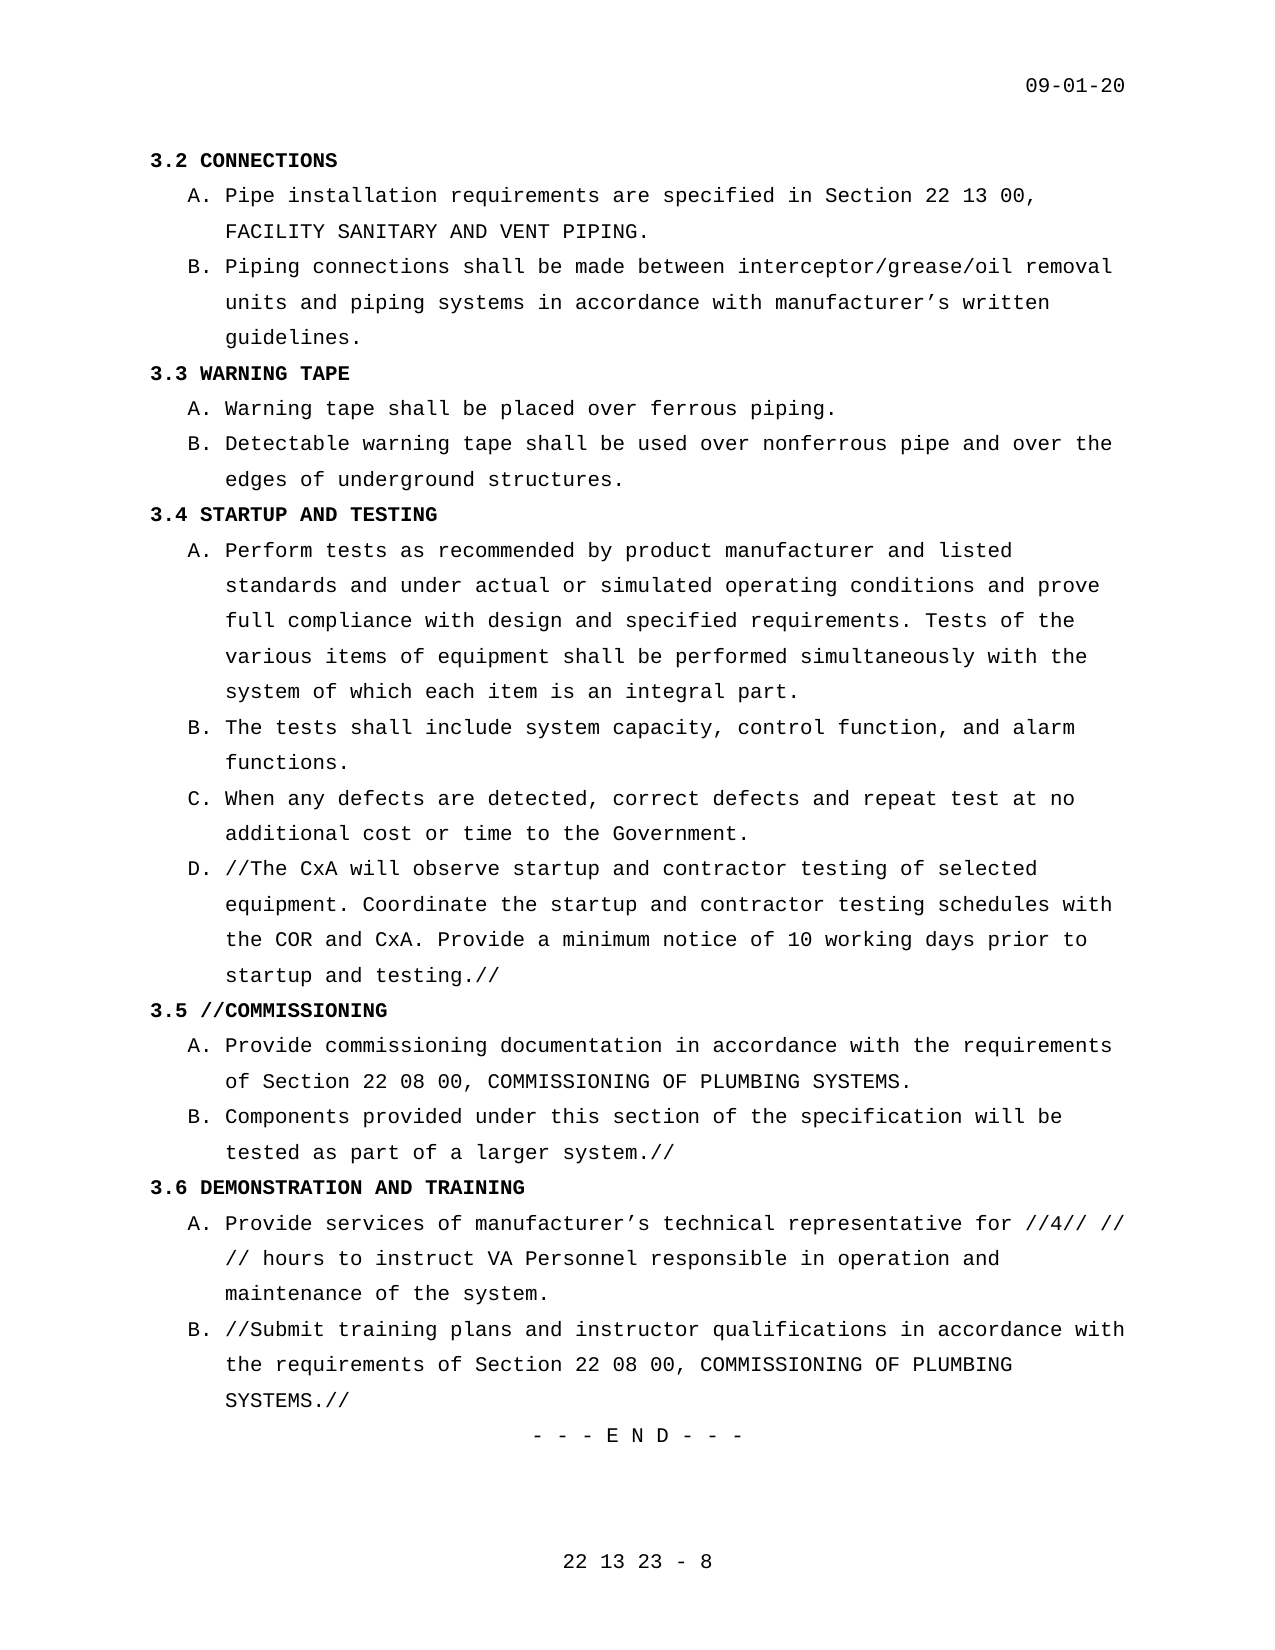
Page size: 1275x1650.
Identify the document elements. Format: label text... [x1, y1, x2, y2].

text WARNING TAPE [150, 362, 1125, 386]
text CONNECTIONS [150, 150, 1125, 174]
text When any defects are detected, correct defects and repeat test at no additional cost or time to the Government. [187, 787, 1125, 847]
text Perform tests as recommended by product manufacturer and listed standards and under actual or simulated operating conditions and prove full compliance with design and specified requirements. Tests of the various items of equipment shall be performed simultaneously with the system of which each item is an integral part. [187, 539, 1125, 705]
text Piping connections shall be made between interceptor/grease/oil removal units and piping systems in accordance with manufacturer’s written guidelines. [187, 256, 1125, 351]
text DEMONSTRATION AND TRAINING [150, 1177, 1125, 1201]
text The tests shall include system capacity, control function, and alarm functions. [187, 717, 1125, 776]
text Components provided under this section of the specification will be tested as part of a larger system.// [187, 1106, 1125, 1165]
text STARTUP AND TESTING [150, 504, 1125, 528]
text Warning tape shall be placed over ferrous piping. [187, 398, 1125, 422]
text Provide services of manufacturer’s technical representative for //4// // // hours to instruct VA Personnel responsible in operation and maintenance of the system. [187, 1212, 1125, 1307]
text Pipe installation requirements are specified in Section 22 13 00, FACILITY SANITARY AND VENT PIPING. [187, 185, 1125, 244]
text //Submit training plans and instructor qualifications in accordance with the requirements of Section 22 08 00, COMMISSIONING OF PLUMBING SYSTEMS.// [187, 1319, 1125, 1413]
text //COMMISSIONING [150, 1000, 1125, 1024]
text //The CxA will observe startup and contractor testing of selected equipment. Coordinate the startup and contractor testing schedules with the COR and CxA. Provide a minimum notice of 10 working days prior to startup and testing.// [187, 858, 1125, 988]
text - - - E N D - - - [150, 1425, 1125, 1449]
text Provide commissioning documentation in accordance with the requirements of Section 22 08 00, COMMISSIONING OF PLUMBING SYSTEMS. [187, 1035, 1125, 1094]
text Detectable warning tape shall be used over nonferrous pipe and over the edges of underground structures. [187, 433, 1125, 492]
